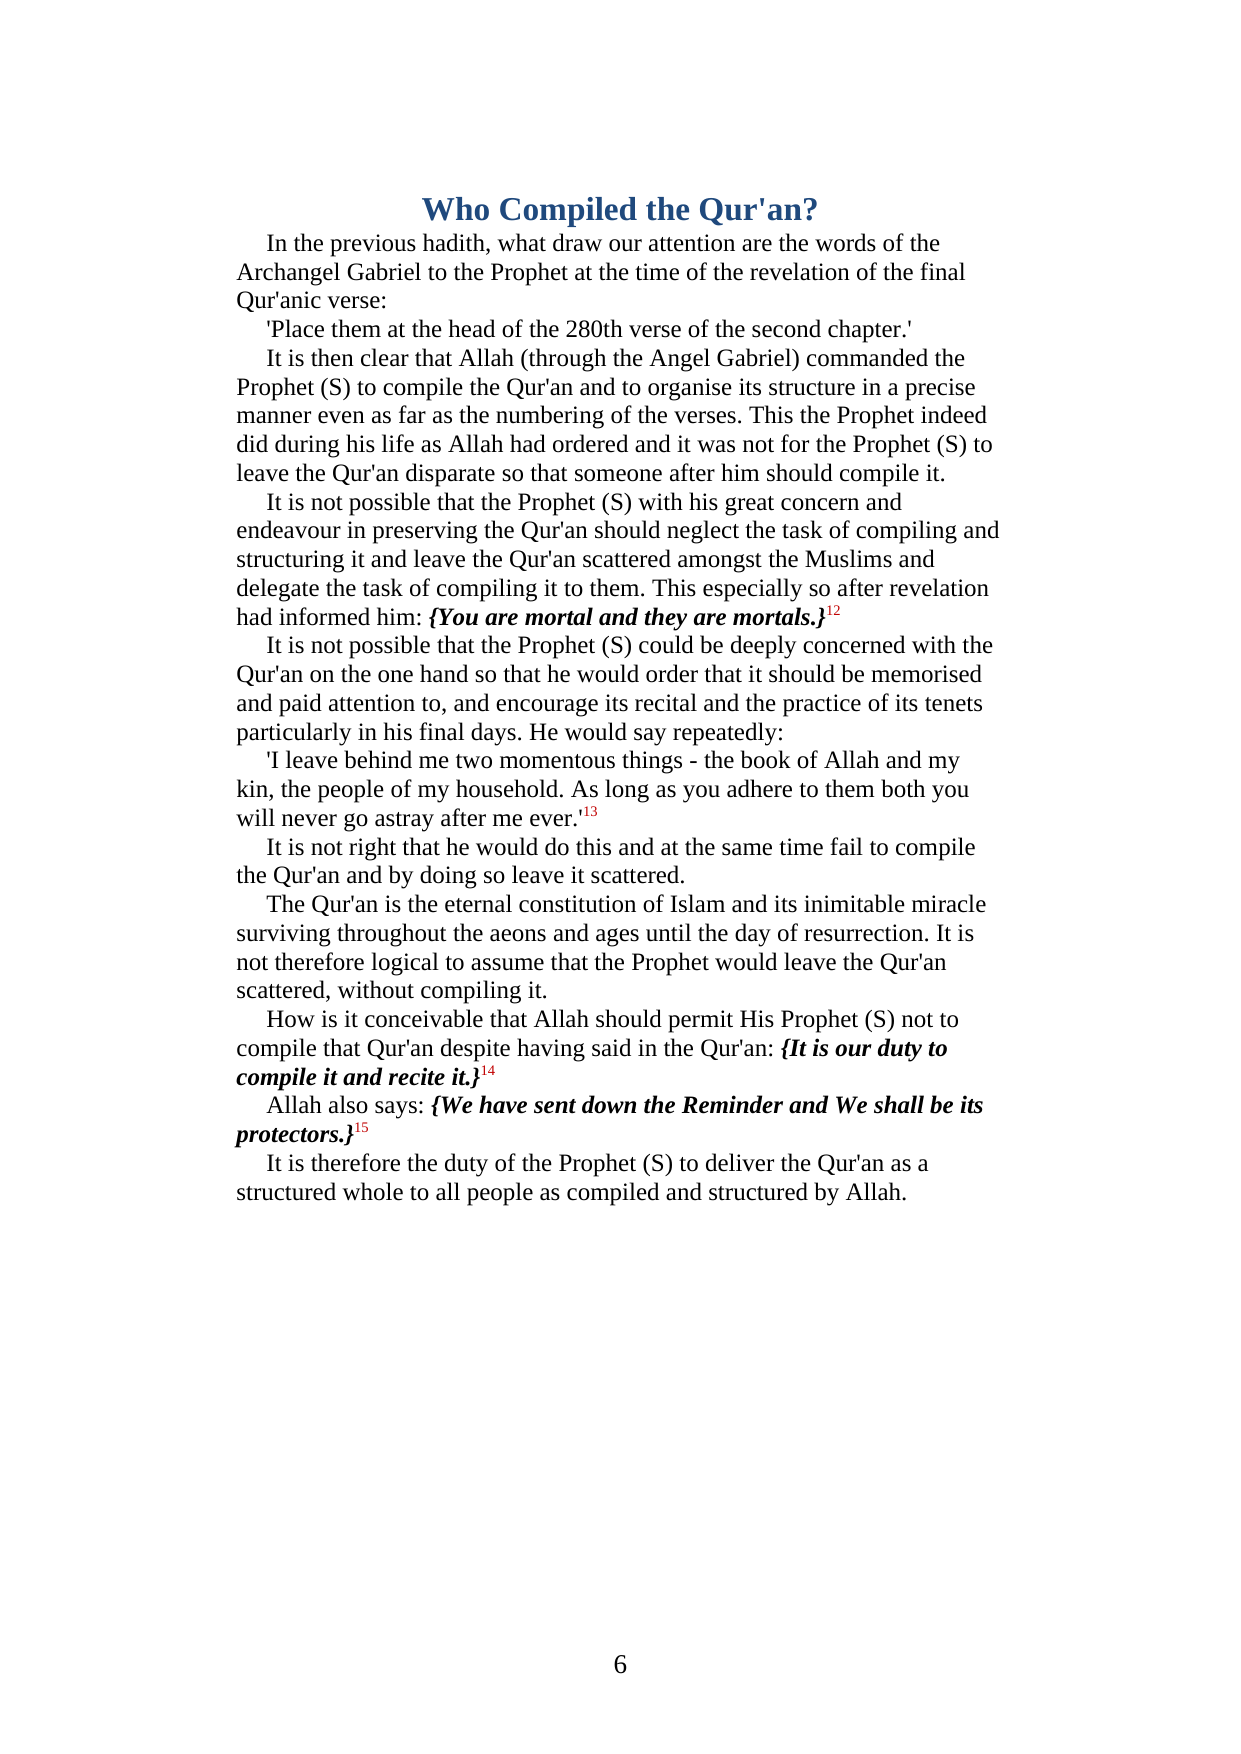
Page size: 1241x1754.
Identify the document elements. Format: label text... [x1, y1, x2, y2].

text 'I leave behind me two momentous things - the book of Allah and my kin, the people of my household. As long as you adhere to them both you will never go astray after me ever.'13 [236, 746, 1004, 832]
text It is then clear that Allah (through the Angel Gabriel) commanded the Prophet (S) to compile the Qur'an and to organise its structure in a precise manner even as far as the numbering of the verses. This the Prophet indeed did during his life as Allah had ordered and it was not for the Prophet (S) to leave the Qur'an disparate so that someone after him should compile it. [236, 343, 1004, 487]
text It is therefore the duty of the Prophet (S) to deliver the Qur'an as a structured whole to all people as compiled and structured by Allah. [236, 1148, 1004, 1206]
text How is it conceivable that Allah should permit His Prophet (S) not to compile that Qur'an despite having said in the Qur'an: {It is our duty to compile it and recite it.}14 [236, 1004, 1004, 1091]
text Allah also says: {We have sent down the Reminder and We shall be its protectors.}15 [236, 1091, 1004, 1148]
text It is not possible that the Prophet (S) could be deeply concerned with the Qur'an on the one hand so that he would order that it should be memorised and paid attention to, and encourage its recital and the practice of its tenets particularly in his final days. He would say repeatedly: [236, 631, 1004, 746]
text 'Place them at the head of the 280th verse of the second chapter.' [236, 314, 1004, 343]
text The Qur'an is the eternal constitution of Islam and its inimitable miracle surviving throughout the aeons and ages until the day of resurrection. It is not therefore logical to assume that the Prophet would leave the Qur'an scattered, without compiling it. [236, 889, 1004, 1004]
text In the previous hadith, what draw our attention are the words of the Archangel Gabriel to the Prophet at the time of the revelation of the final Qur'anic verse: [236, 228, 1004, 314]
text It is not possible that the Prophet (S) with his great concern and endeavour in preserving the Qur'an should neglect the task of compiling and structuring it and leave the Qur'an scattered amongst the Muslims and delegate the task of compiling it to them. This especially so after revelation had informed him: {You are mortal and they are mortals.}12 [236, 487, 1004, 631]
subtitle Who Compiled the Qur'an? [236, 190, 1004, 228]
text It is not right that he would do this and at the same time fail to compile the Qur'an and by doing so leave it scattered. [236, 832, 1004, 889]
